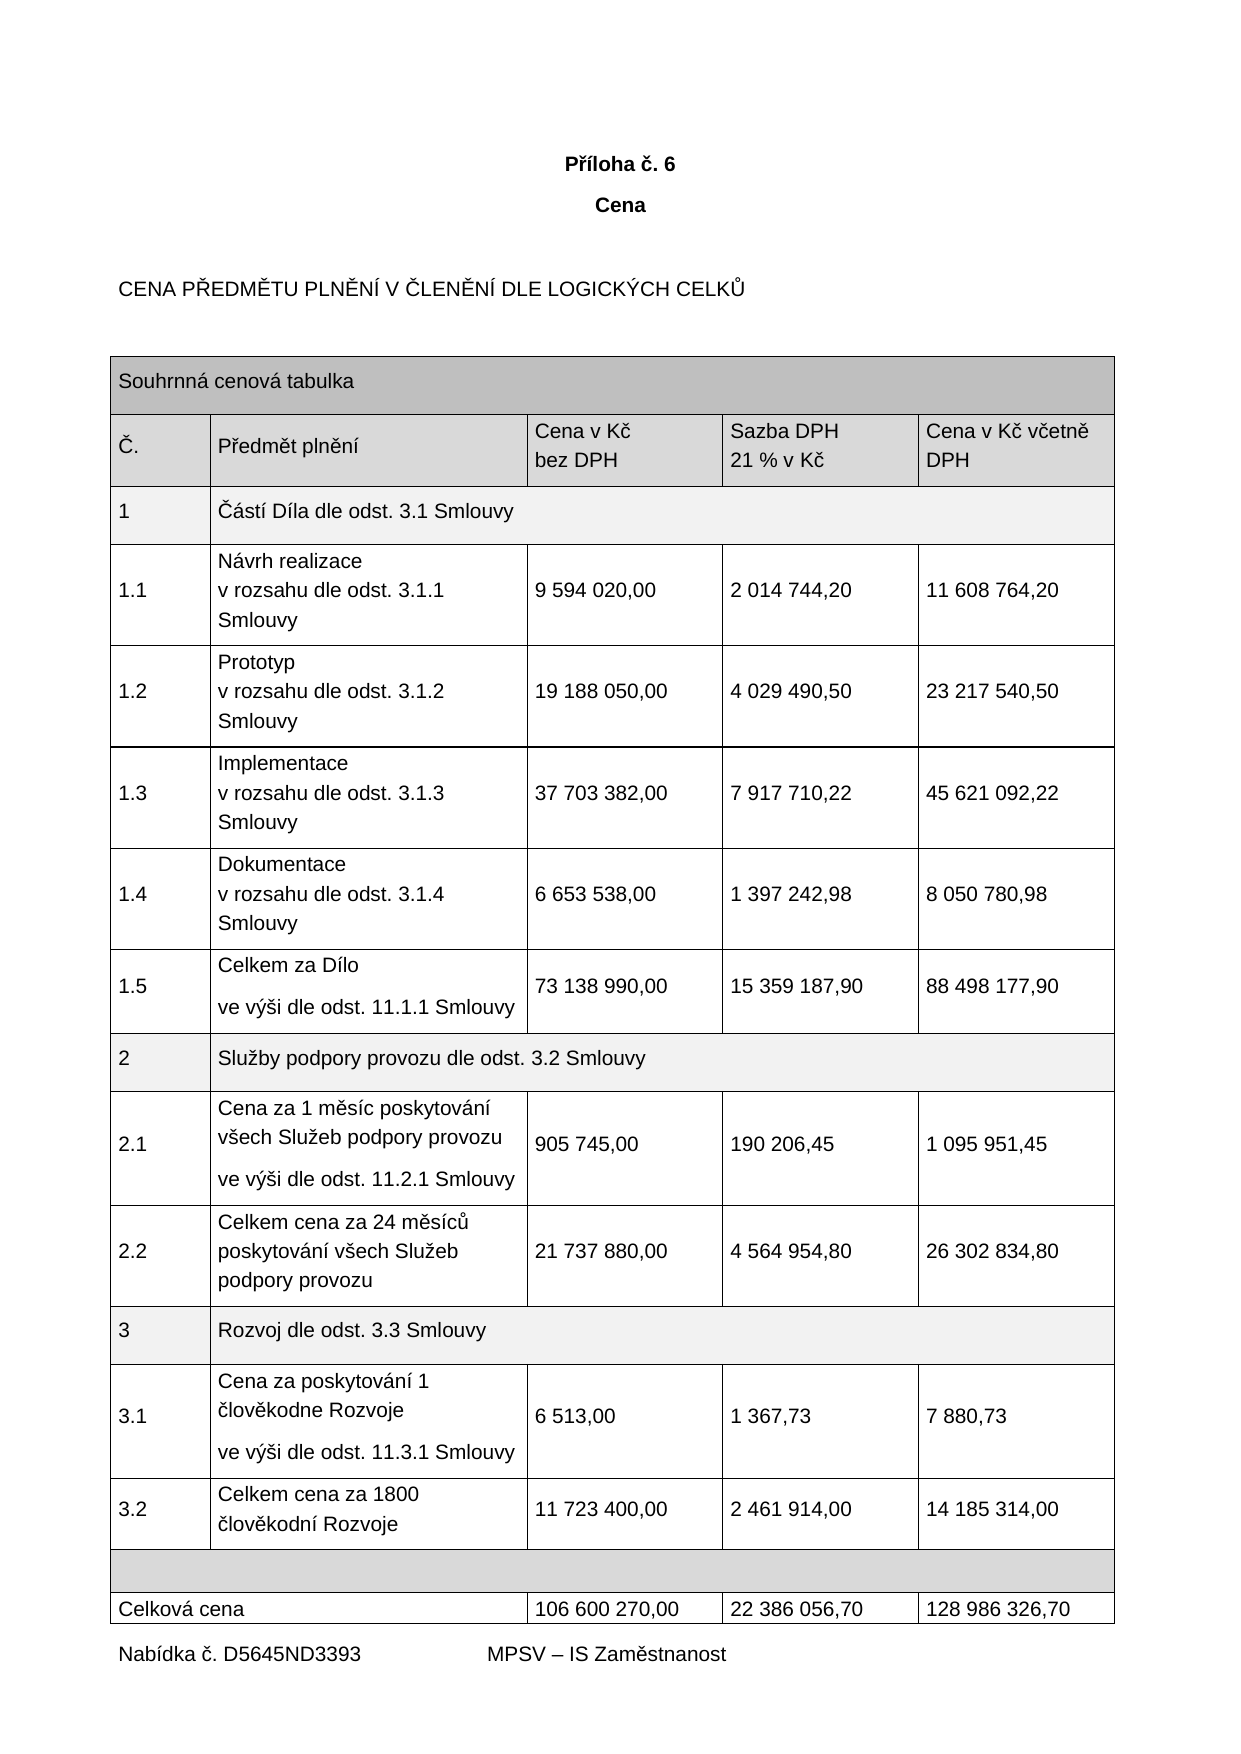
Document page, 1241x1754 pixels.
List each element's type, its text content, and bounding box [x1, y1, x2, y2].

table_cell Celkem za Dílo ve výši dle odst. 11.1.1 Smlouvy [211, 950, 527, 1033]
table_cell Celkem cena za 24 měsíců poskytování všech Služeb podpory provozu [211, 1206, 527, 1306]
table_cell Cena za poskytování 1 člověkodne Rozvoje ve výši dle odst. 11.3.1 Smlouvy [211, 1365, 527, 1477]
table_cell 4 029 490,50 [723, 646, 918, 746]
table_cell 1 367,73 [723, 1365, 918, 1477]
table_cell 190 206,45 [723, 1092, 918, 1205]
table_cell Částí Díla dle odst. 3.1 Smlouvy [211, 487, 1114, 544]
table_cell 1 095 951,45 [919, 1092, 1114, 1205]
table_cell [111, 1593, 527, 1623]
table_cell 19 188 050,00 [528, 646, 722, 746]
table_cell Sazba DPH 21 % v Kč [723, 415, 918, 486]
table_cell 1.1 [111, 545, 210, 645]
table_cell 11 608 764,20 [919, 545, 1114, 645]
table_cell Dokumentace v rozsahu dle odst. 3.1.4 Smlouvy [211, 849, 527, 948]
table_header Souhrnná cenová tabulka [111, 357, 1114, 414]
table_cell 2.2 [111, 1206, 210, 1306]
table_cell 4 564 954,80 [723, 1206, 918, 1306]
table_cell Prototyp v rozsahu dle odst. 3.1.2 Smlouvy [211, 646, 527, 746]
table_cell 2 014 744,20 [723, 545, 918, 645]
table_cell 26 302 834,80 [919, 1206, 1114, 1306]
table_cell [111, 1550, 1114, 1592]
text CENA PŘEDMĚTU PLNĚNÍ V ČLENĚNÍ DLE LOGICKÝCH CELKŮ [118, 273, 1122, 302]
table_cell Předmět plnění [211, 415, 527, 486]
table_cell 905 745,00 [528, 1092, 722, 1205]
text Cena [118, 189, 1122, 218]
table_cell 9 594 020,00 [528, 545, 722, 645]
table_cell 8 050 780,98 [919, 849, 1114, 948]
table_cell 6 653 538,00 [528, 849, 722, 948]
table_cell Implementace v rozsahu dle odst. 3.1.3 Smlouvy [211, 748, 527, 847]
table_cell 1 [111, 487, 210, 544]
table_cell 7 880,73 [919, 1365, 1114, 1477]
table_cell 15 359 187,90 [723, 950, 918, 1033]
table_cell 14 185 314,00 [919, 1479, 1114, 1549]
table_cell 1.2 [111, 646, 210, 746]
table_cell 1.4 [111, 849, 210, 948]
table_cell 3.2 [111, 1479, 210, 1549]
table_cell 2 461 914,00 [723, 1479, 918, 1549]
table_cell 2 [111, 1034, 210, 1091]
table_cell Rozvoj dle odst. 3.3 Smlouvy [211, 1307, 1114, 1364]
table_cell 37 703 382,00 [528, 748, 722, 847]
table_cell Celkem cena za 1800 člověkodní Rozvoje [211, 1479, 527, 1549]
table_cell Cena v Kč bez DPH [528, 415, 722, 486]
table_cell 88 498 177,90 [919, 950, 1114, 1033]
table_cell 1.5 [111, 950, 210, 1033]
table_cell Návrh realizace v rozsahu dle odst. 3.1.1 Smlouvy [211, 545, 527, 645]
table_cell Cena v Kč včetně DPH [919, 415, 1114, 486]
table_cell 6 513,00 [528, 1365, 722, 1477]
table_cell 7 917 710,22 [723, 748, 918, 847]
table_cell 3.1 [111, 1365, 210, 1477]
table_cell 11 723 400,00 [528, 1479, 722, 1549]
table_cell 22 386 056,70 [723, 1593, 918, 1623]
table_cell 21 737 880,00 [528, 1206, 722, 1306]
table_cell 106 600 270,00 [528, 1593, 722, 1623]
table_cell 45 621 092,22 [919, 748, 1114, 847]
text Příloha č. 6 [118, 148, 1122, 177]
table_cell 1.3 [111, 748, 210, 847]
table_cell Č. [111, 415, 210, 486]
table_cell 73 138 990,00 [528, 950, 722, 1033]
table_cell 23 217 540,50 [919, 646, 1114, 746]
table_cell 1 397 242,98 [723, 849, 918, 948]
table_cell 2.1 [111, 1092, 210, 1205]
table_cell 3 [111, 1307, 210, 1364]
table_cell 128 986 326,70 [919, 1593, 1114, 1623]
table_cell Cena za 1 měsíc poskytování všech Služeb podpory provozu ve výši dle odst. 11.2.1 Smlouvy [211, 1092, 527, 1205]
table_cell Služby podpory provozu dle odst. 3.2 Smlouvy [211, 1034, 1114, 1091]
